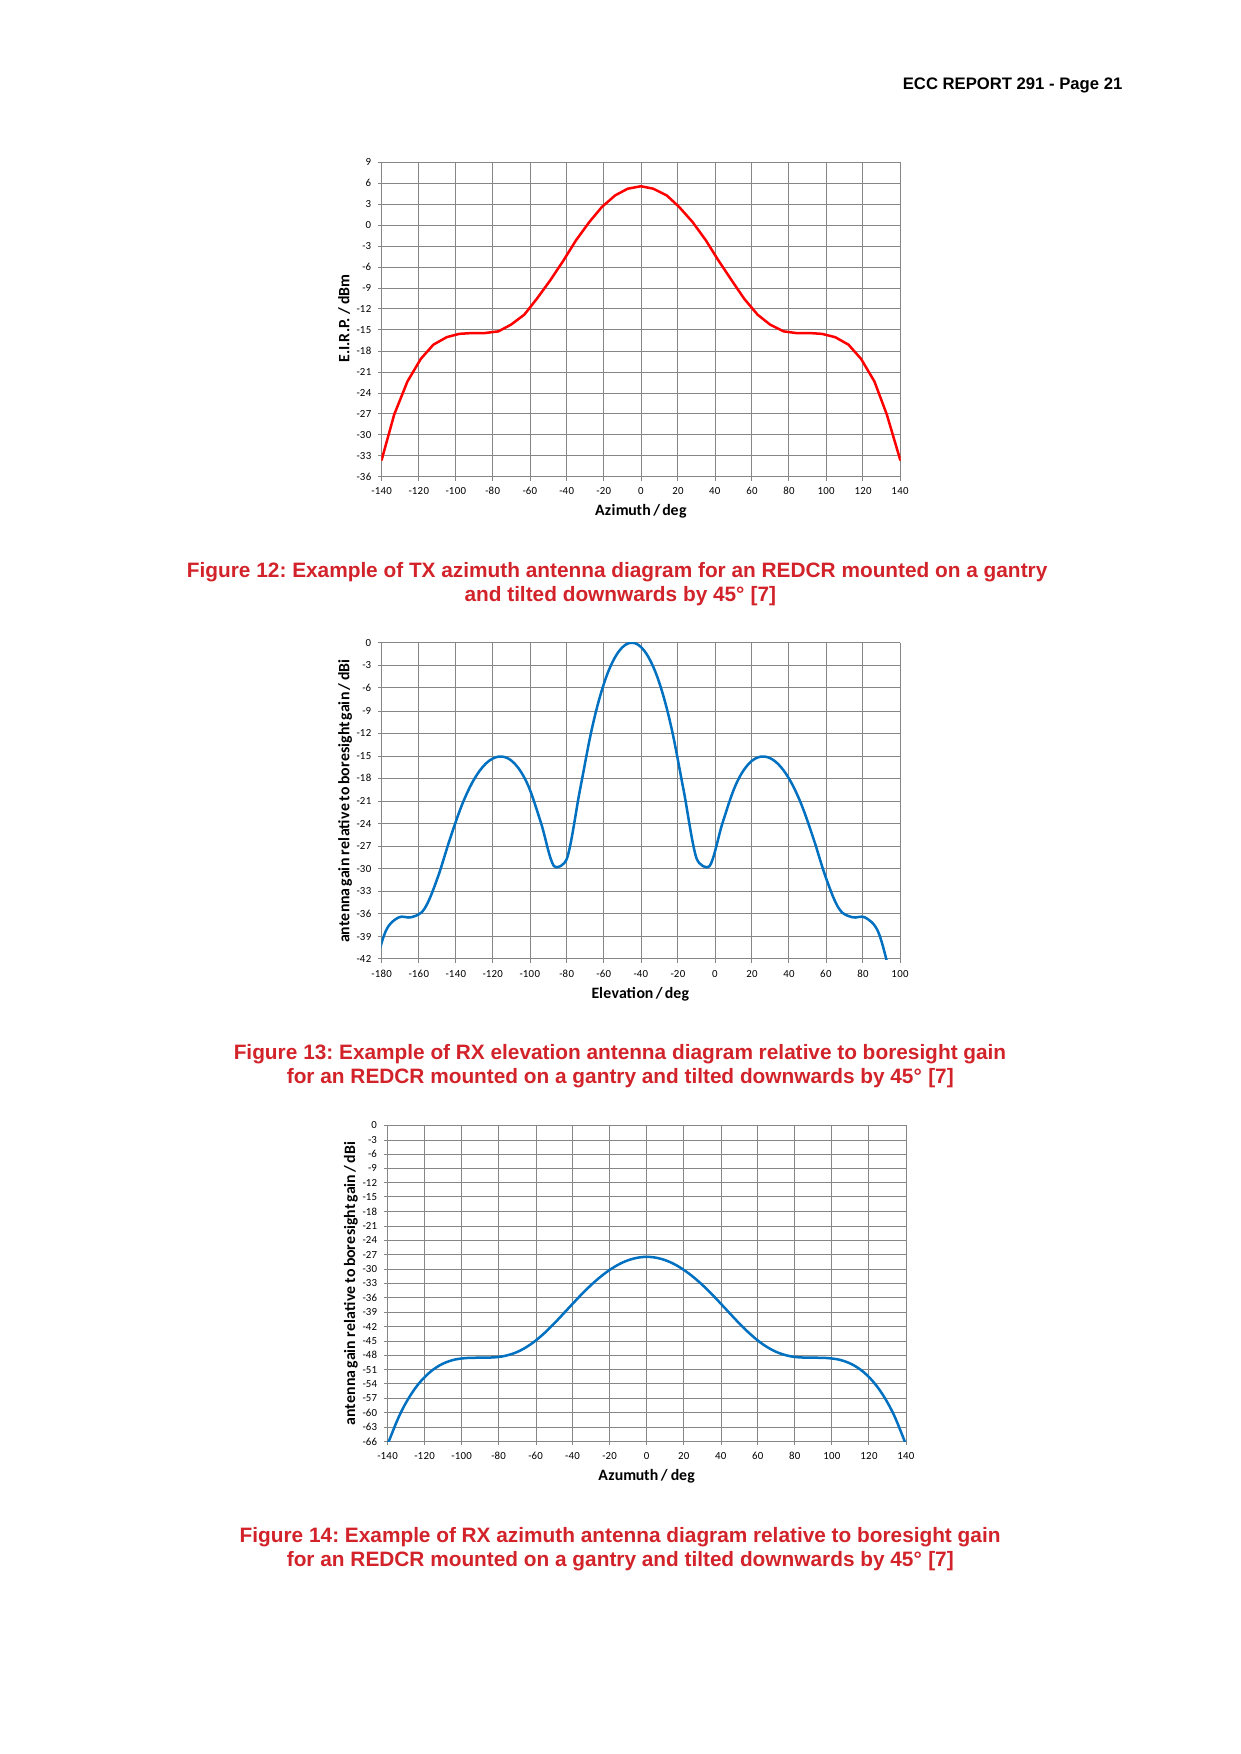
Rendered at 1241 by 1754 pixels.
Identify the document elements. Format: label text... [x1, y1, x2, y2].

text Figure 12: Example of TX azimuth antenna diagram for an REDCR mounted on a gantry and tilted downwards by 45° [7] [118, 558, 1122, 606]
text Figure 14: Example of RX azimuth antenna diagram relative to boresight gain for an REDCR mounted on a gantry and tilted downwards by 45° [7] [118, 1522, 1122, 1570]
text Figure 13: Example of RX elevation antenna diagram relative to boresight gain for an REDCR mounted on a gantry and tilted downwards by 45° [7] [118, 1040, 1122, 1088]
